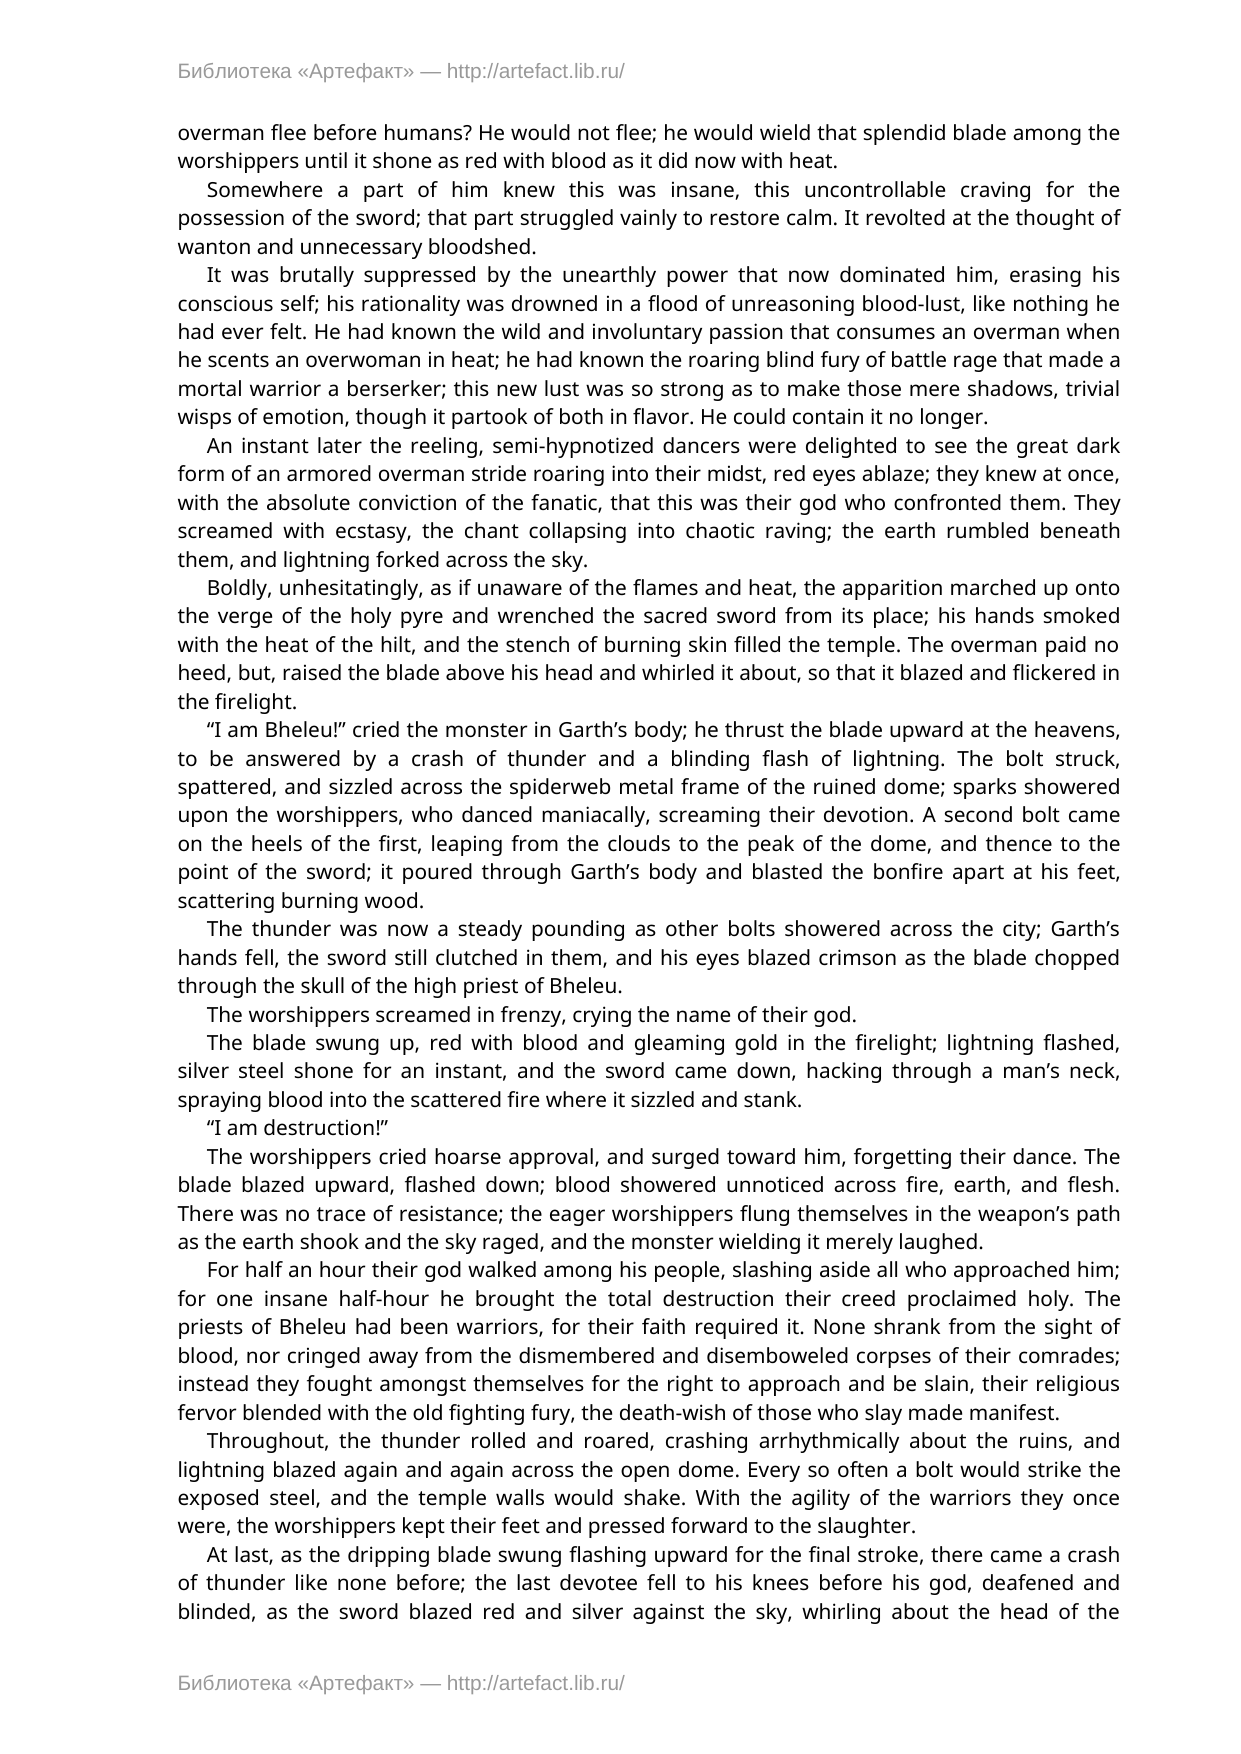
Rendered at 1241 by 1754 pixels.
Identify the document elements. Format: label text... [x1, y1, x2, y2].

text For half an hour their god walked among his people, slashing aside all who approached him; for one insane half-hour he brought the total destruction their creed proclaimed holy. The priests of Bheleu had been warriors, for their faith required it. None shrank from the sight of blood, nor cringed away from the dismembered and disemboweled corpses of their comrades; instead they fought amongst themselves for the right to approach and be slain, their religious fervor blended with the old fighting fury, the death-wish of those who slay made manifest. [177, 1256, 1122, 1426]
text Throughout, the thunder rolled and roared, crashing arrhythmically about the ruins, and lightning blazed again and again across the open dome. Every so often a bolt would strike the exposed steel, and the temple walls would shake. With the agility of the warriors they once were, the worshippers kept their feet and pressed forward to the slaughter. [177, 1426, 1122, 1540]
text “I am Bheleu!” cried the monster in Garth’s body; he thrust the blade upward at the heavens, to be answered by a crash of thunder and a blinding flash of lightning. The bolt struck, spattered, and sizzled across the spiderweb metal frame of the ruined dome; sparks showered upon the worshippers, who danced maniacally, screaming their devotion. A second bolt came on the heels of the first, leaping from the clouds to the peak of the dome, and thence to the point of the sword; it poured through Garth’s body and blasted the bonfire apart at his feet, scattering burning wood. [177, 715, 1122, 914]
text “I am destruction!” [177, 1113, 1122, 1142]
text Somewhere a part of him knew this was insane, this uncontrollable craving for the possession of the sword; that part struggled vainly to restore calm. It revolted at the thought of wanton and unnecessary bloodshed. [177, 175, 1122, 260]
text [177, 1540, 1122, 1625]
text An instant later the reeling, semi-hypnotized dancers were delighted to see the great dark form of an armored overman stride roaring into their midst, red eyes ablaze; they knew at once, with the absolute conviction of the fanatic, that this was their god who confronted them. They screamed with ecstasy, the chant collapsing into chaotic raving; the earth rumbled beneath them, and lightning forked across the sky. [177, 431, 1122, 573]
text The worshippers cried hoarse approval, and surged toward him, forgetting their dance. The blade blazed upward, flashed down; blood showered unnoticed across fire, earth, and flesh. There was no trace of resistance; the eager worshippers flung themselves in the weapon’s path as the earth shook and the sky raged, and the monster wielding it merely laughed. [177, 1142, 1122, 1256]
text It was brutally suppressed by the unearthly power that now dominated him, erasing his conscious self; his rationality was drowned in a flood of unreasoning blood-lust, like nothing he had ever felt. He had known the wild and involuntary passion that consumes an overman when he scents an overwoman in heat; he had known the roaring blind fury of battle rage that made a mortal warrior a berserker; this new lust was so strong as to make those mere shadows, trivial wisps of emotion, though it partook of both in flavor. He could contain it no longer. [177, 260, 1122, 431]
text The worshippers screamed in frenzy, crying the name of their god. [177, 1000, 1122, 1028]
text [177, 118, 1122, 175]
text The blade swung up, red with blood and gleaming gold in the firelight; lightning flashed, silver steel shone for an instant, and the sword came down, hacking through a man’s neck, spraying blood into the scattered fire where it sizzled and stank. [177, 1028, 1122, 1113]
text The thunder was now a steady pounding as other bolts showered across the city; Garth’s hands fell, the sword still clutched in them, and his eyes blazed crimson as the blade chopped through the skull of the high priest of Bheleu. [177, 914, 1122, 1000]
text Boldly, unhesitatingly, as if unaware of the flames and heat, the apparition marched up onto the verge of the holy pyre and wrenched the sacred sword from its place; his hands smoked with the heat of the hilt, and the stench of burning skin filled the temple. The overman paid no heed, but, raised the blade above his head and whirled it about, so that it blazed and flickered in the firelight. [177, 573, 1122, 715]
